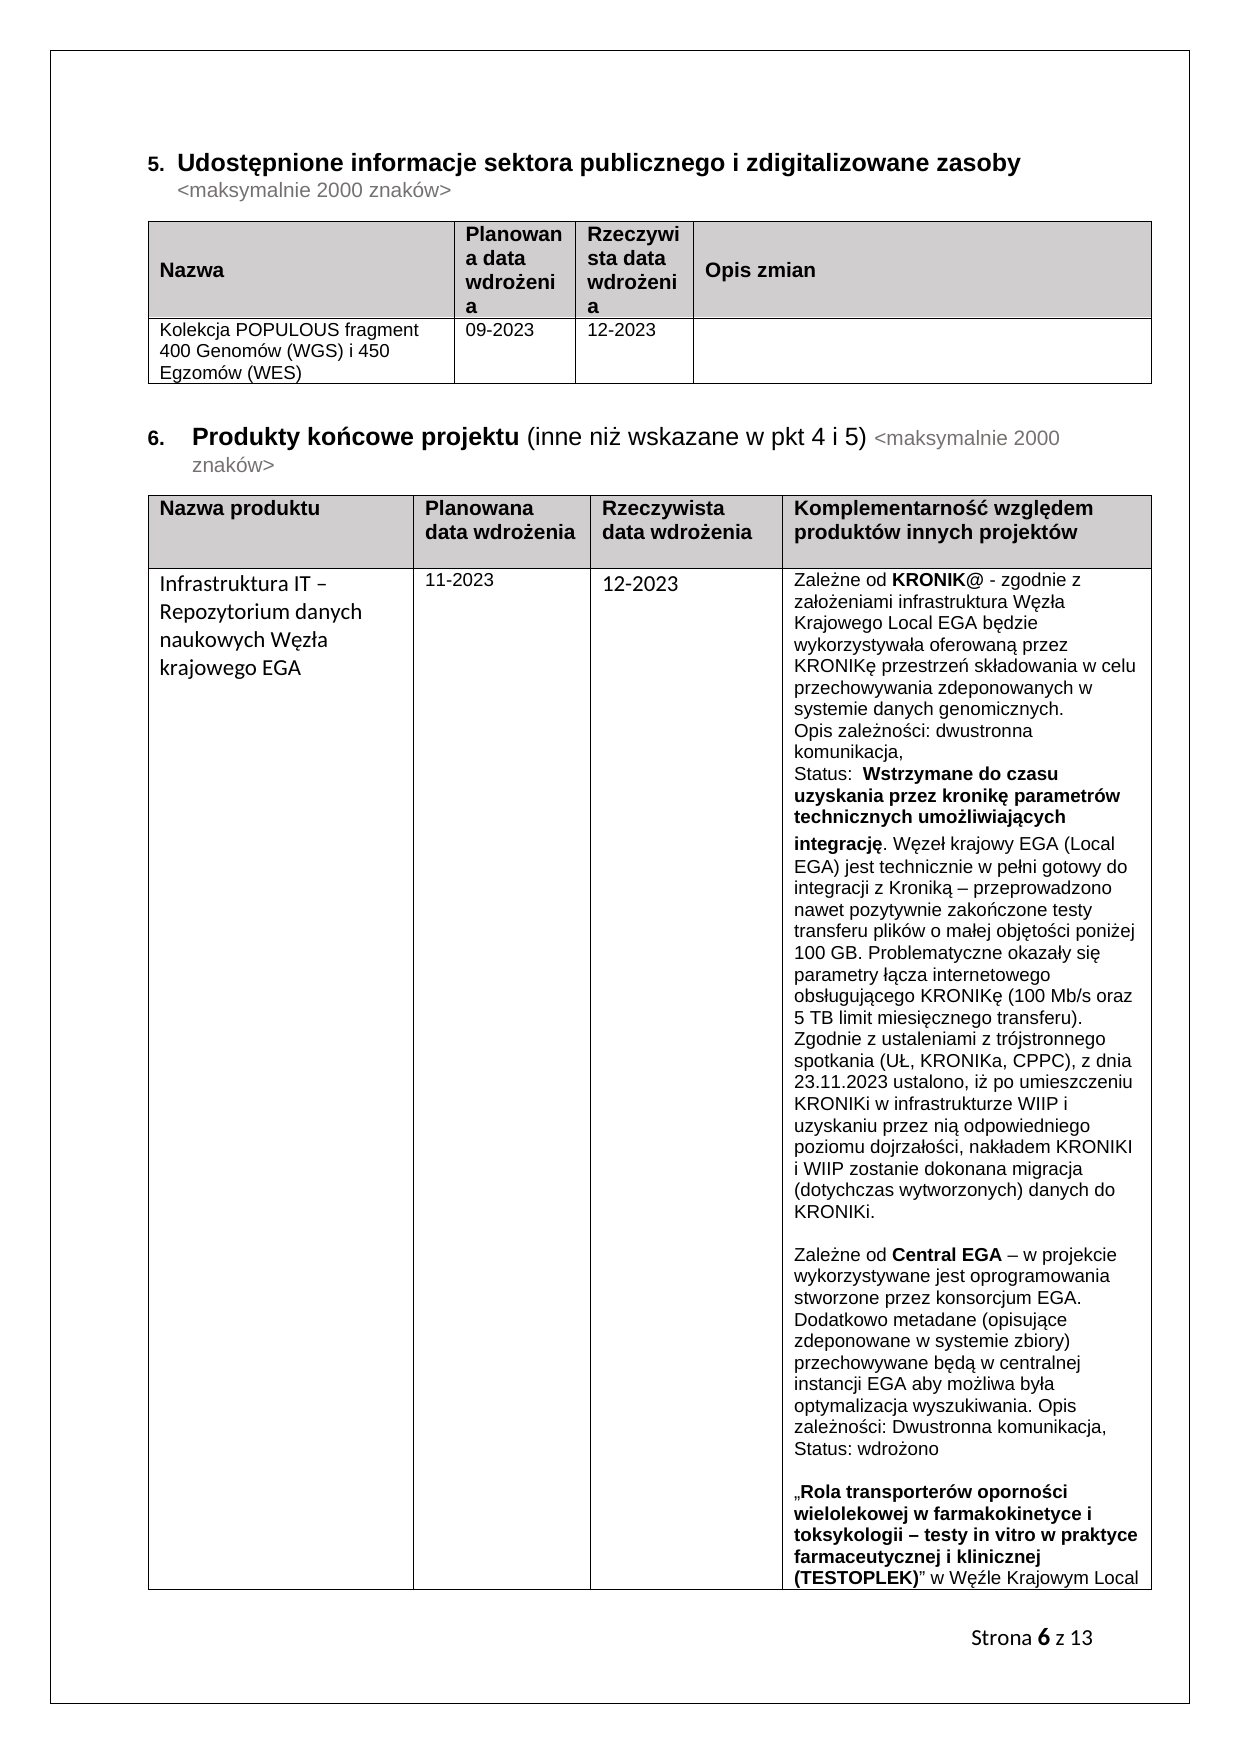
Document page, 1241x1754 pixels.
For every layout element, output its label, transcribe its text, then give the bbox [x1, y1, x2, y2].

table_header Nazwa produktu [149, 496, 413, 568]
subtitle Udostępnione informacje sektora publicznego i zdigitalizowane zasoby <maksymalnie 2000 znaków> [147, 147, 1093, 202]
table_cell 11-2023 [414, 569, 590, 1589]
table_header Nazwa [149, 222, 454, 317]
table_header Planowana data wdrożenia [414, 496, 590, 568]
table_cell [149, 569, 413, 1589]
table_header Rzeczywista data wdrożenia [576, 222, 693, 317]
table_header Opis zmian [694, 222, 1151, 317]
table_cell 12-2023 [576, 319, 693, 383]
table_cell 09-2023 [455, 319, 575, 383]
table_cell Kolekcja POPULOUS fragment 400 Genomów (WGS) i 450 Egzomów (WES) [149, 319, 454, 383]
subtitle Produkty końcowe projektu (inne niż wskazane w pkt 4 i 5) <maksymalnie 2000 znaków> [147, 422, 1093, 476]
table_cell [783, 569, 1151, 1589]
table_cell 12-2023 [591, 569, 782, 1589]
table_header Komplementarność względem produktów innych projektów [783, 496, 1151, 568]
table_cell [694, 319, 1151, 383]
table_header Planowana data wdrożenia [455, 222, 575, 317]
table_header Rzeczywista data wdrożenia [591, 496, 782, 568]
